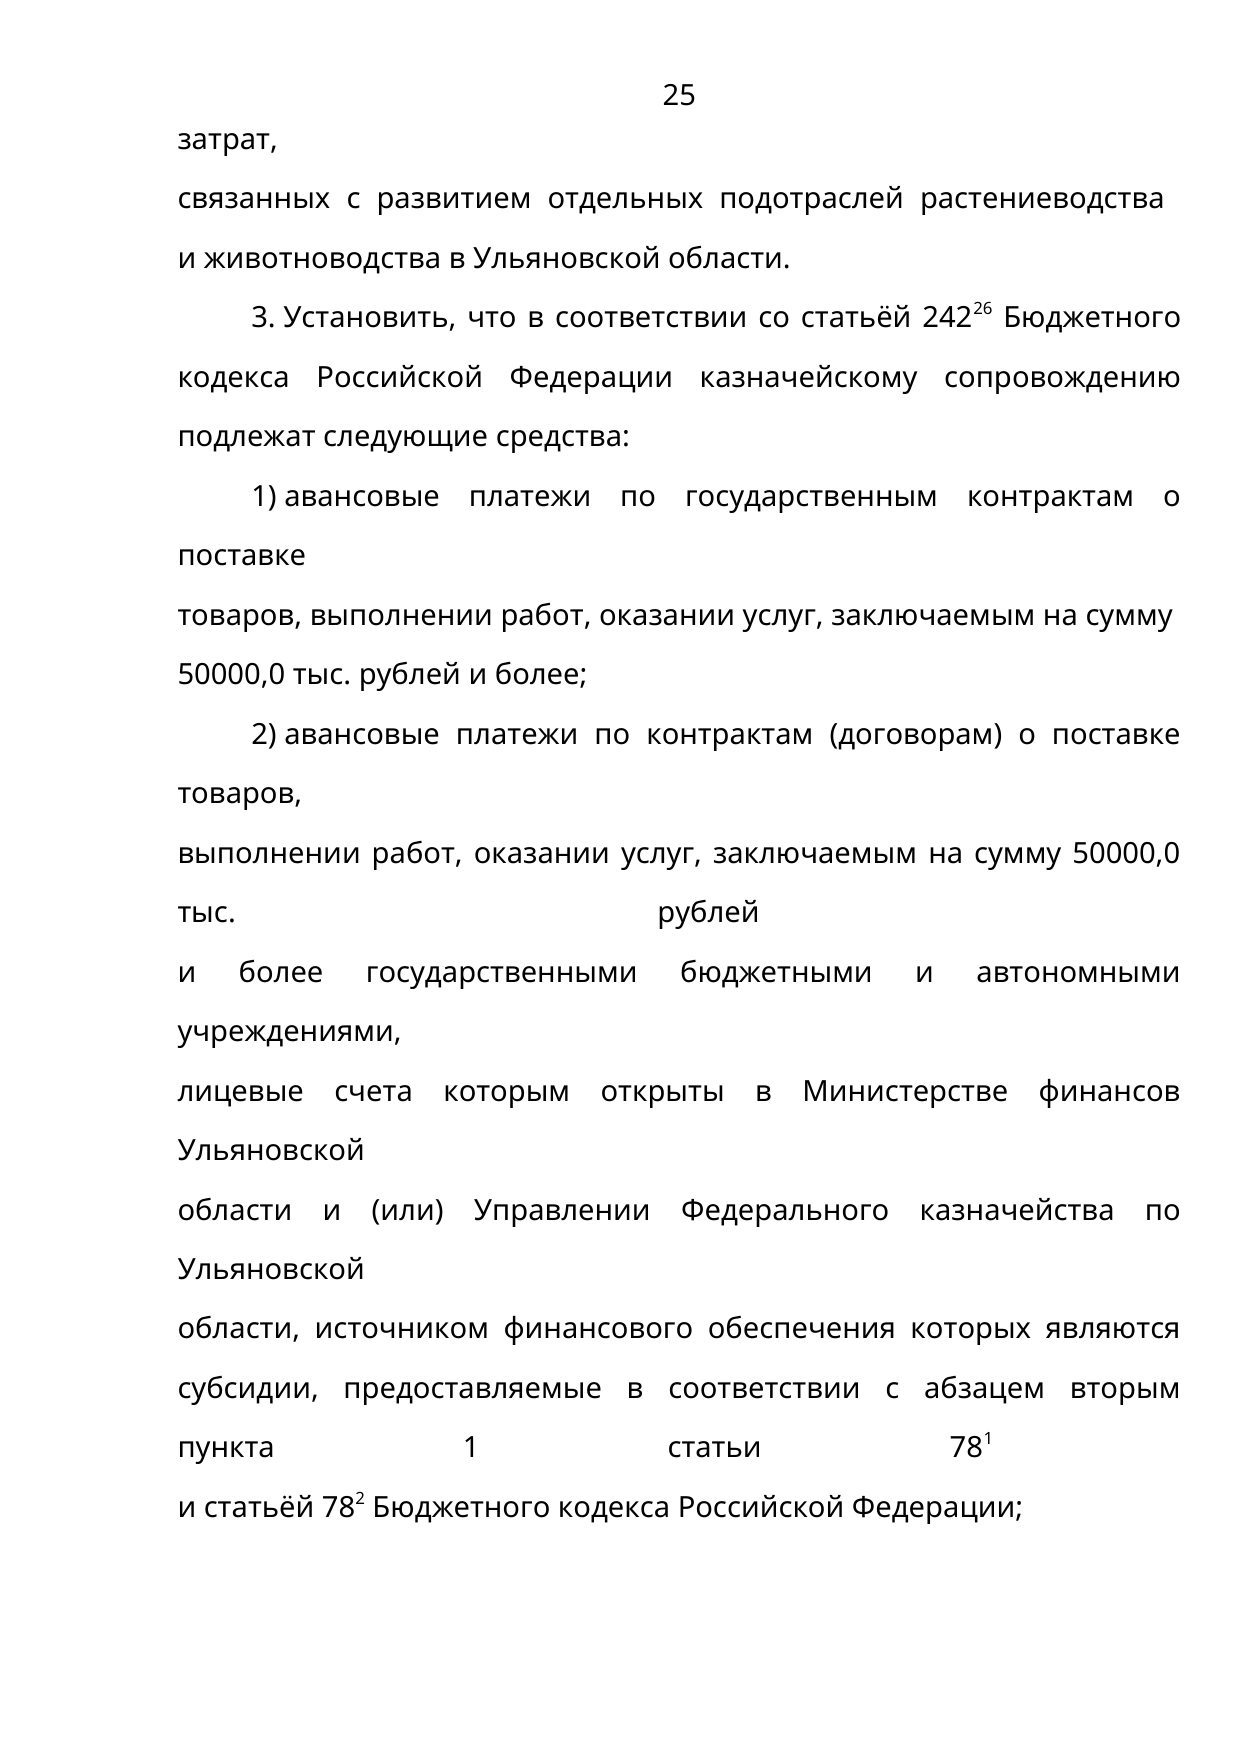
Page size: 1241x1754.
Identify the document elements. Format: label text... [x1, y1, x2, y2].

text 2) авансовые платежи по контрактам (договорам) о поставке товаров, выполнении работ, оказании услуг, заключаемым на сумму 50000,0 тыс. рублей и более государственными бюджетными и автономными учреждениями, лицевые счета которым открыты в Министерстве финансов Ульяновской области и (или) Управлении Федерального казначейства по Ульяновской области, источником финансового обеспечения которых являются субсидии, предоставляемые в соответствии с абзацем вторым пункта 1 статьи 781 и статьёй 782 Бюджетного кодекса Российской Федерации; [177, 713, 1181, 1526]
text 3. Установить, что в соответствии со статьёй 24226 Бюджетного кодекса Российской Федерации казначейскому сопровождению подлежат следующие средства: [177, 297, 1181, 455]
text 1) авансовые платежи по государственным контрактам о поставке товаров, выполнении работ, оказании услуг, заключаемым на сумму 50000,0 тыс. рублей и более; [177, 475, 1181, 693]
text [177, 118, 1181, 277]
